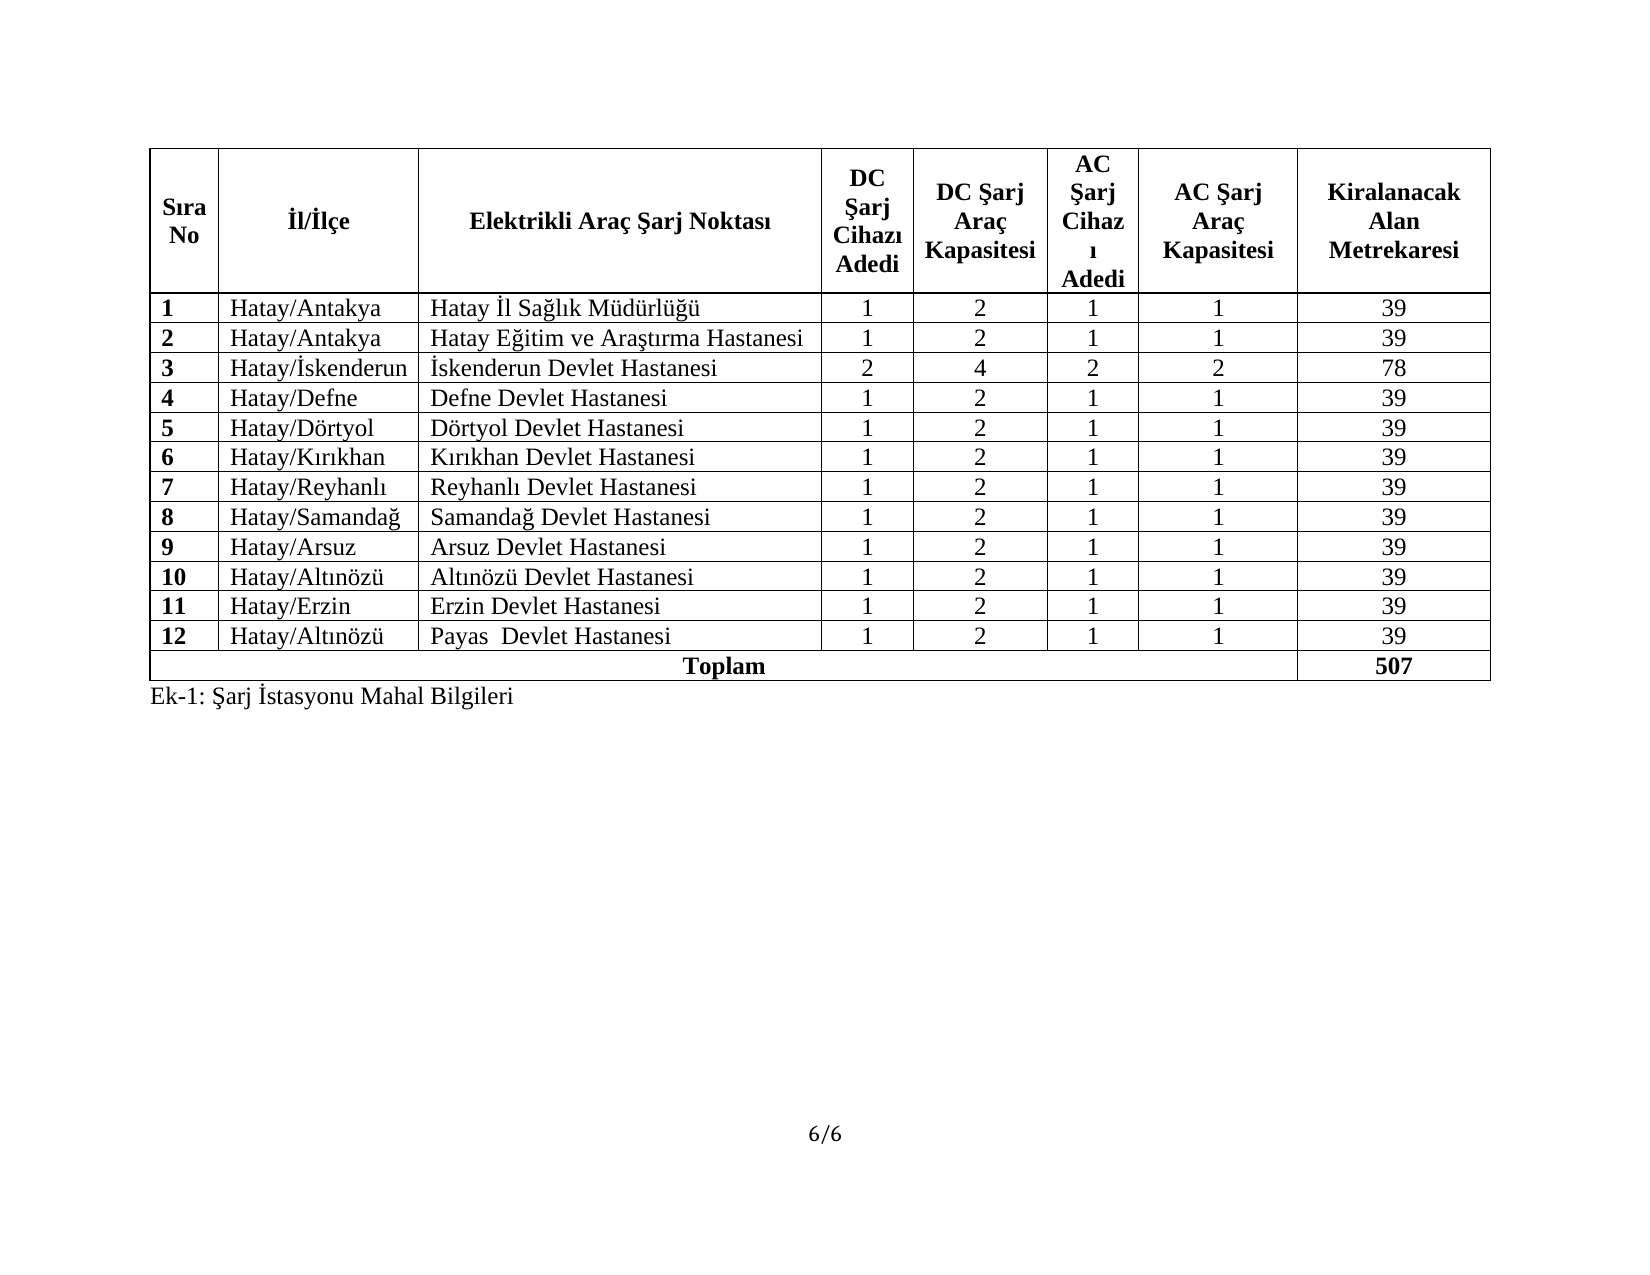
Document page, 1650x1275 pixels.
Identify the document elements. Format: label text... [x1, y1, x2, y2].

table_cell 39 [1298, 621, 1490, 650]
table_cell Arsuz Devlet Hastanesi [419, 532, 821, 561]
table_cell 11 [151, 591, 218, 620]
table_cell 1 [1048, 323, 1138, 352]
list Ek-1: Şarj İstasyonu Mahal Bilgileri [150, 681, 1500, 709]
table_cell 1 [822, 472, 913, 501]
table_cell Hatay/Kırıkhan [219, 442, 418, 471]
table_cell İskenderun Devlet Hastanesi [419, 353, 821, 382]
table_cell 2 [914, 591, 1047, 620]
table_cell 1 [1048, 294, 1138, 322]
table_cell 1 [822, 442, 913, 471]
table_cell Kırıkhan Devlet Hastanesi [419, 442, 821, 471]
table_header AC Şarj Cihazı Adedi [1048, 149, 1138, 292]
table_cell Altınözü Devlet Hastanesi [419, 562, 821, 590]
table_cell 2 [151, 323, 218, 352]
table_cell 39 [1298, 323, 1490, 352]
table_cell 2 [1048, 353, 1138, 382]
table_cell 1 [822, 621, 913, 650]
table_cell 4 [914, 353, 1047, 382]
table_cell Hatay İl Sağlık Müdürlüğü [419, 294, 821, 322]
table_cell Hatay/Antakya [219, 294, 418, 322]
table_cell 1 [1139, 591, 1297, 620]
table_cell Erzin Devlet Hastanesi [419, 591, 821, 620]
table_cell 1 [151, 294, 218, 322]
table_cell 1 [1139, 323, 1297, 352]
table_cell 1 [822, 591, 913, 620]
table_cell 2 [914, 442, 1047, 471]
table_cell 2 [822, 353, 913, 382]
table_cell 1 [1048, 413, 1138, 441]
table_cell Hatay/Erzin [219, 591, 418, 620]
table_header Sıra No [151, 149, 218, 292]
table_cell Hatay/İskenderun [219, 353, 418, 382]
table_cell 2 [914, 621, 1047, 650]
table_cell 2 [914, 562, 1047, 590]
table_cell 2 [914, 294, 1047, 322]
table_cell Hatay Eğitim ve Araştırma Hastanesi [419, 323, 821, 352]
table_cell Hatay/Dörtyol [219, 413, 418, 441]
table_cell 1 [1139, 621, 1297, 650]
table_cell Hatay/Reyhanlı [219, 472, 418, 501]
table_cell 1 [1048, 562, 1138, 590]
table_cell 39 [1298, 591, 1490, 620]
table_cell 39 [1298, 294, 1490, 322]
table_header DC Şarj Cihazı Adedi [822, 149, 913, 292]
table_cell Reyhanlı Devlet Hastanesi [419, 472, 821, 501]
table_cell 1 [1139, 442, 1297, 471]
table_cell 39 [1298, 562, 1490, 590]
table_cell 2 [1139, 353, 1297, 382]
table_cell 39 [1298, 472, 1490, 501]
table_cell 6 [151, 442, 218, 471]
table_cell 1 [822, 532, 913, 561]
table_cell 2 [914, 472, 1047, 501]
table_cell Hatay/Defne [219, 383, 418, 412]
table_header Elektrikli Araç Şarj Noktası [419, 149, 821, 292]
table_cell 1 [1048, 442, 1138, 471]
table_cell 507 [1298, 651, 1490, 680]
table_cell 1 [822, 323, 913, 352]
table_cell 1 [1139, 562, 1297, 590]
table_cell 1 [1048, 502, 1138, 531]
table_cell 1 [822, 413, 913, 441]
table_cell Samandağ Devlet Hastanesi [419, 502, 821, 531]
table_cell 2 [914, 413, 1047, 441]
table_cell Payas Devlet Hastanesi [419, 621, 821, 650]
table_cell Dörtyol Devlet Hastanesi [419, 413, 821, 441]
table_cell 9 [151, 532, 218, 561]
table_cell 1 [822, 562, 913, 590]
table_cell 39 [1298, 502, 1490, 531]
table_cell 1 [1139, 472, 1297, 501]
table_cell 2 [914, 323, 1047, 352]
table_cell 1 [1139, 413, 1297, 441]
table_cell 12 [151, 621, 218, 650]
table_cell 1 [822, 294, 913, 322]
table_cell 8 [151, 502, 218, 531]
table_cell 1 [1139, 532, 1297, 561]
table_cell 39 [1298, 383, 1490, 412]
table_header AC Şarj Araç Kapasitesi [1139, 149, 1297, 292]
table_cell Defne Devlet Hastanesi [419, 383, 821, 412]
table_cell 1 [822, 383, 913, 412]
table_cell 2 [914, 383, 1047, 412]
table_cell Hatay/Altınözü [219, 621, 418, 650]
table_cell 1 [1048, 532, 1138, 561]
table_cell 1 [1048, 591, 1138, 620]
table_cell Hatay/Arsuz [219, 532, 418, 561]
table_cell 39 [1298, 442, 1490, 471]
table_cell 1 [1139, 294, 1297, 322]
table_cell 1 [1048, 621, 1138, 650]
table_cell Hatay/Antakya [219, 323, 418, 352]
table_cell 39 [1298, 413, 1490, 441]
table_cell 2 [914, 502, 1047, 531]
table_cell 1 [1048, 472, 1138, 501]
table_cell 1 [1139, 383, 1297, 412]
table_cell 2 [914, 532, 1047, 561]
table_cell 7 [151, 472, 218, 501]
table_cell 1 [822, 502, 913, 531]
table_cell 5 [151, 413, 218, 441]
table_cell 1 [1048, 383, 1138, 412]
table_cell 10 [151, 562, 218, 590]
table_cell Hatay/Altınözü [219, 562, 418, 590]
table_header Kiralanacak Alan Metrekaresi [1298, 149, 1490, 292]
table_cell 39 [1298, 532, 1490, 561]
table_cell 78 [1298, 353, 1490, 382]
table_cell Toplam [151, 651, 1297, 680]
table_header İl/İlçe [219, 149, 418, 292]
table_cell 3 [151, 353, 218, 382]
table_header DC Şarj Araç Kapasitesi [914, 149, 1047, 292]
table_cell Hatay/Samandağ [219, 502, 418, 531]
table_cell 1 [1139, 502, 1297, 531]
table_cell 4 [151, 383, 218, 412]
